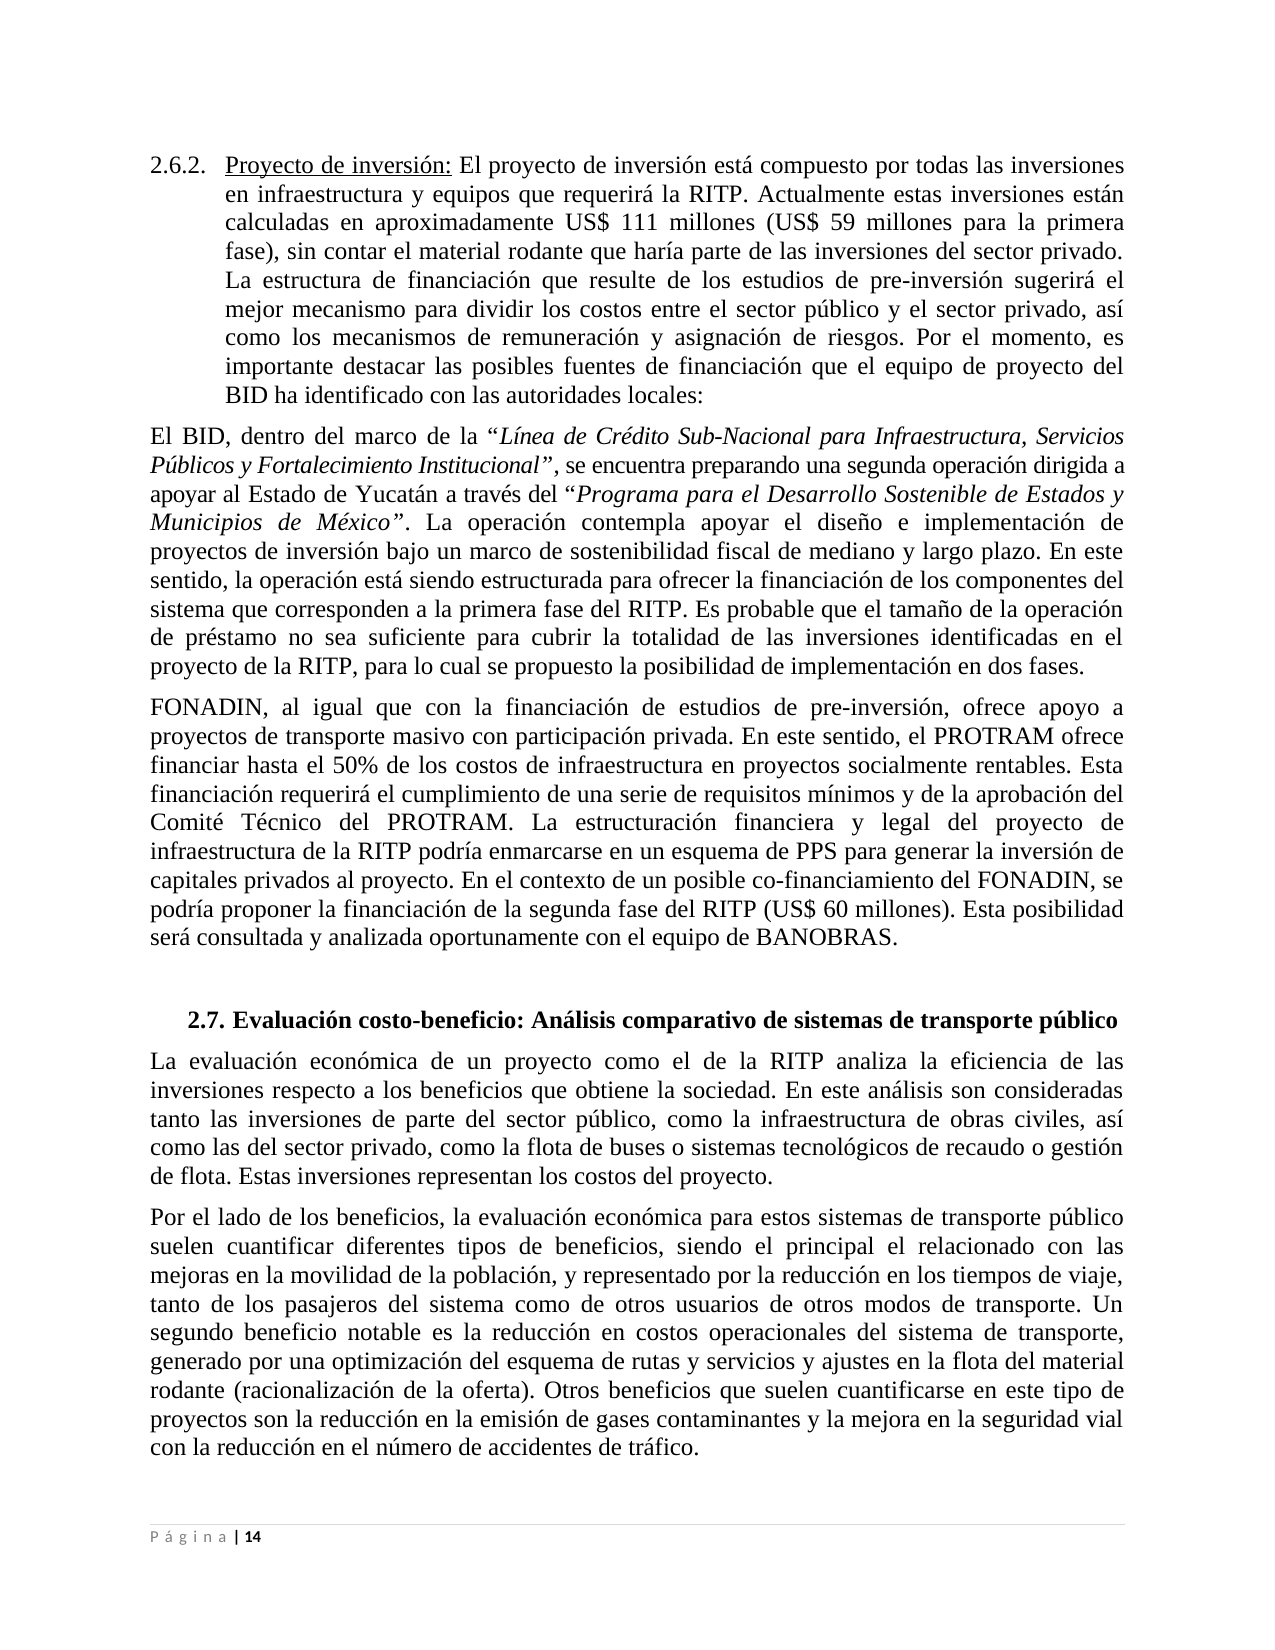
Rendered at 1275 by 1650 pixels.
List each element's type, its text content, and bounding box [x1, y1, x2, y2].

text FONADIN, al igual que con la financiación de estudios de pre-inversión, ofrece apoyo a proyectos de transporte masivo con participación privada. En este sentido, el PROTRAM ofrece financiar hasta el 50% de los costos de infraestructura en proyectos socialmente rentables. Esta financiación requerirá el cumplimiento de una serie de requisitos mínimos y de la aprobación del Comité Técnico del PROTRAM. La estructuración financiera y legal del proyecto de infraestructura de la RITP podría enmarcarse en un esquema de PPS para generar la inversión de capitales privados al proyecto. En el contexto de un posible co-financiamiento del FONADIN, se podría proponer la financiación de la segunda fase del RITP (US$ 60 millones). Esta posibilidad será consultada y analizada oportunamente con el equipo de BANOBRAS. [150, 692, 1125, 951]
list Proyecto de inversión: El proyecto de inversión está compuesto por todas las inversiones en infraestructura y equipos que requerirá la RITP. Actualmente estas inversiones están calculadas en aproximadamente US$ 111 millones (US$ 59 millones para la primera fase), sin contar el material rodante que haría parte de las inversiones del sector privado. La estructura de financiación que resulte de los estudios de pre-inversión sugerirá el mejor mecanismo para dividir los costos entre el sector público y el sector privado, así como los mecanismos de remuneración y asignación de riesgos. Por el momento, es importante destacar las posibles fuentes de financiación que el equipo de proyecto del BID ha identificado con las autoridades locales: [150, 150, 1125, 409]
text La evaluación económica de un proyecto como el de la RITP analiza la eficiencia de las inversiones respecto a los beneficios que obtiene la sociedad. En este análisis son consideradas tanto las inversiones de parte del sector público, como la infraestructura de obras civiles, así como las del sector privado, como la flota de buses o sistemas tecnológicos de recaudo o gestión de flota. Estas inversiones representan los costos del proyecto. [150, 1046, 1125, 1190]
list Evaluación costo-beneficio: Análisis comparativo de sistemas de transporte público [187, 1005, 1125, 1034]
text Por el lado de los beneficios, la evaluación económica para estos sistemas de transporte público suelen cuantificar diferentes tipos de beneficios, siendo el principal el relacionado con las mejoras en la movilidad de la población, y representado por la reducción en los tiempos de viaje, tanto de los pasajeros del sistema como de otros usuarios de otros modos de transporte. Un segundo beneficio notable es la reducción en costos operacionales del sistema de transporte, generado por una optimización del esquema de rutas y servicios y ajustes en la flota del material rodante (racionalización de la oferta). Otros beneficios que suelen cuantificarse en este tipo de proyectos son la reducción en la emisión de gases contaminantes y la mejora en la seguridad vial con la reducción en el número de accidentes de tráfico. [150, 1202, 1125, 1461]
text El BID, dentro del marco de la “Línea de Crédito Sub-Nacional para Infraestructura, Servicios Públicos y Fortalecimiento Institucional”, se encuentra preparando una segunda operación dirigida a apoyar al Estado de Yucatán a través del “Programa para el Desarrollo Sostenible de Estados y Municipios de México”. La operación contempla apoyar el diseño e implementación de proyectos de inversión bajo un marco de sostenibilidad fiscal de mediano y largo plazo. En este sentido, la operación está siendo estructurada para ofrecer la financiación de los componentes del sistema que corresponden a la primera fase del RITP. Es probable que el tamaño de la operación de préstamo no sea suficiente para cubrir la totalidad de las inversiones identificadas en el proyecto de la RITP, para lo cual se propuesto la posibilidad de implementación en dos fases. [150, 421, 1125, 680]
